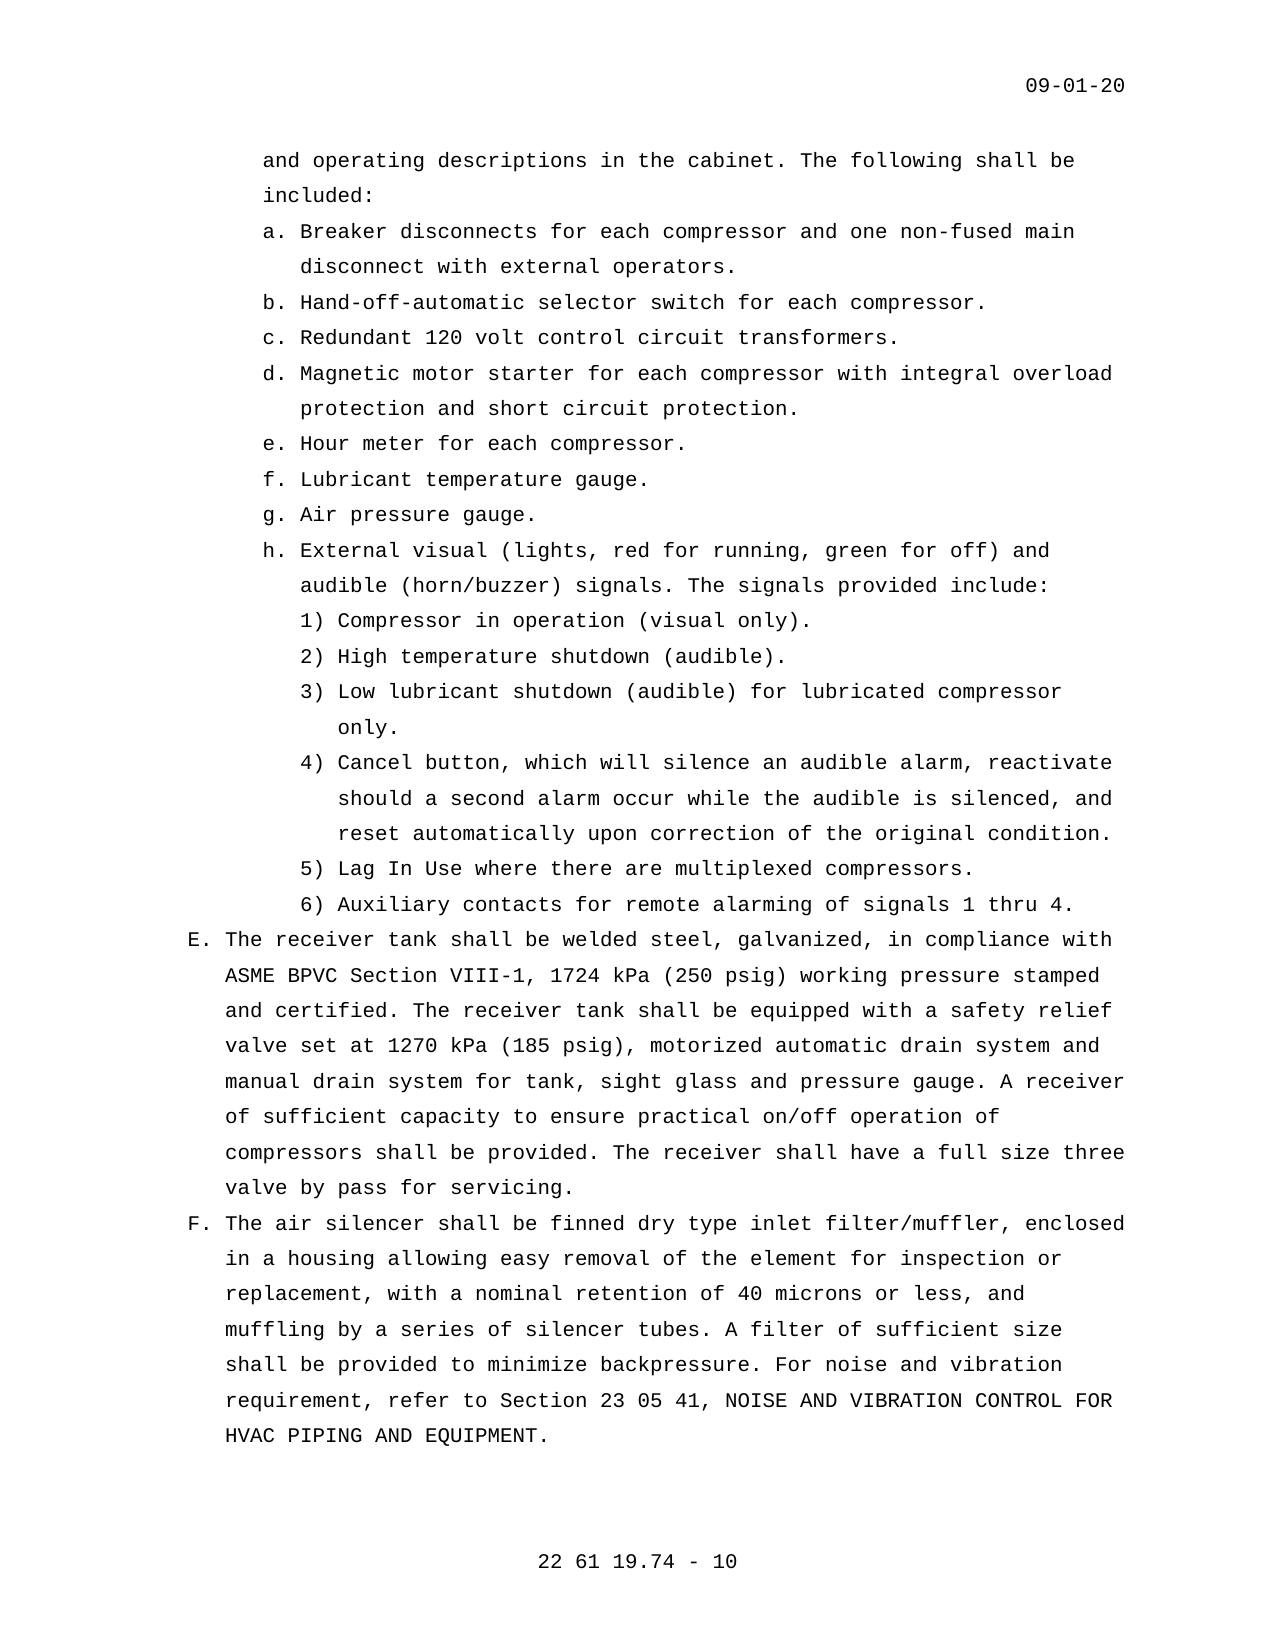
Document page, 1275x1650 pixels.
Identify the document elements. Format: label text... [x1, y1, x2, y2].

text Hour meter for each compressor. [262, 433, 1125, 457]
text Lag In Use where there are multiplexed compressors. [300, 858, 1125, 882]
text Low lubricant shutdown (audible) for lubricated compressor only. [300, 681, 1125, 740]
text Lubricant temperature gauge. [262, 469, 1125, 492]
text Hand-off-automatic selector switch for each compressor. [262, 292, 1125, 315]
text Magnetic motor starter for each compressor with integral overload protection and short circuit protection. [262, 362, 1125, 422]
text The receiver tank shall be welded steel, galvanized, in compliance with ASME BPVC Section VIII-1, 1724 kPa (250 psig) working pressure stamped and certified. The receiver tank shall be equipped with a safety relief valve set at 1270 kPa (185 psig), motorized automatic drain system and manual drain system for tank, sight glass and pressure gauge. A receiver of sufficient capacity to ensure practical on/off operation of compressors shall be provided. The receiver shall have a full size three valve by pass for servicing. [187, 929, 1125, 1201]
text The air silencer shall be finned dry type inlet filter/muffler, enclosed in a housing allowing easy removal of the element for inspection or replacement, with a nominal retention of 40 microns or less, and muffling by a series of silencer tubes. A filter of sufficient size shall be provided to minimize backpressure. For noise and vibration requirement, refer to Section 23 05 41, NOISE AND VIBRATION CONTROL FOR HVAC PIPING AND EQUIPMENT. [187, 1212, 1125, 1449]
text Breaker disconnects for each compressor and one non-fused main disconnect with external operators. [262, 221, 1125, 280]
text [225, 150, 1125, 209]
text High temperature shutdown (audible). [300, 646, 1125, 669]
text Air pressure gauge. [262, 504, 1125, 528]
text External visual (lights, red for running, green for off) and audible (horn/buzzer) signals. The signals provided include: [262, 539, 1125, 599]
text Auxiliary contacts for remote alarming of signals 1 thru 4. [300, 894, 1125, 917]
text Cancel button, which will silence an audible alarm, reactivate should a second alarm occur while the audible is silenced, and reset automatically upon correction of the original condition. [300, 752, 1125, 847]
text Compressor in operation (visual only). [300, 610, 1125, 634]
text Redundant 120 volt control circuit transformers. [262, 327, 1125, 351]
